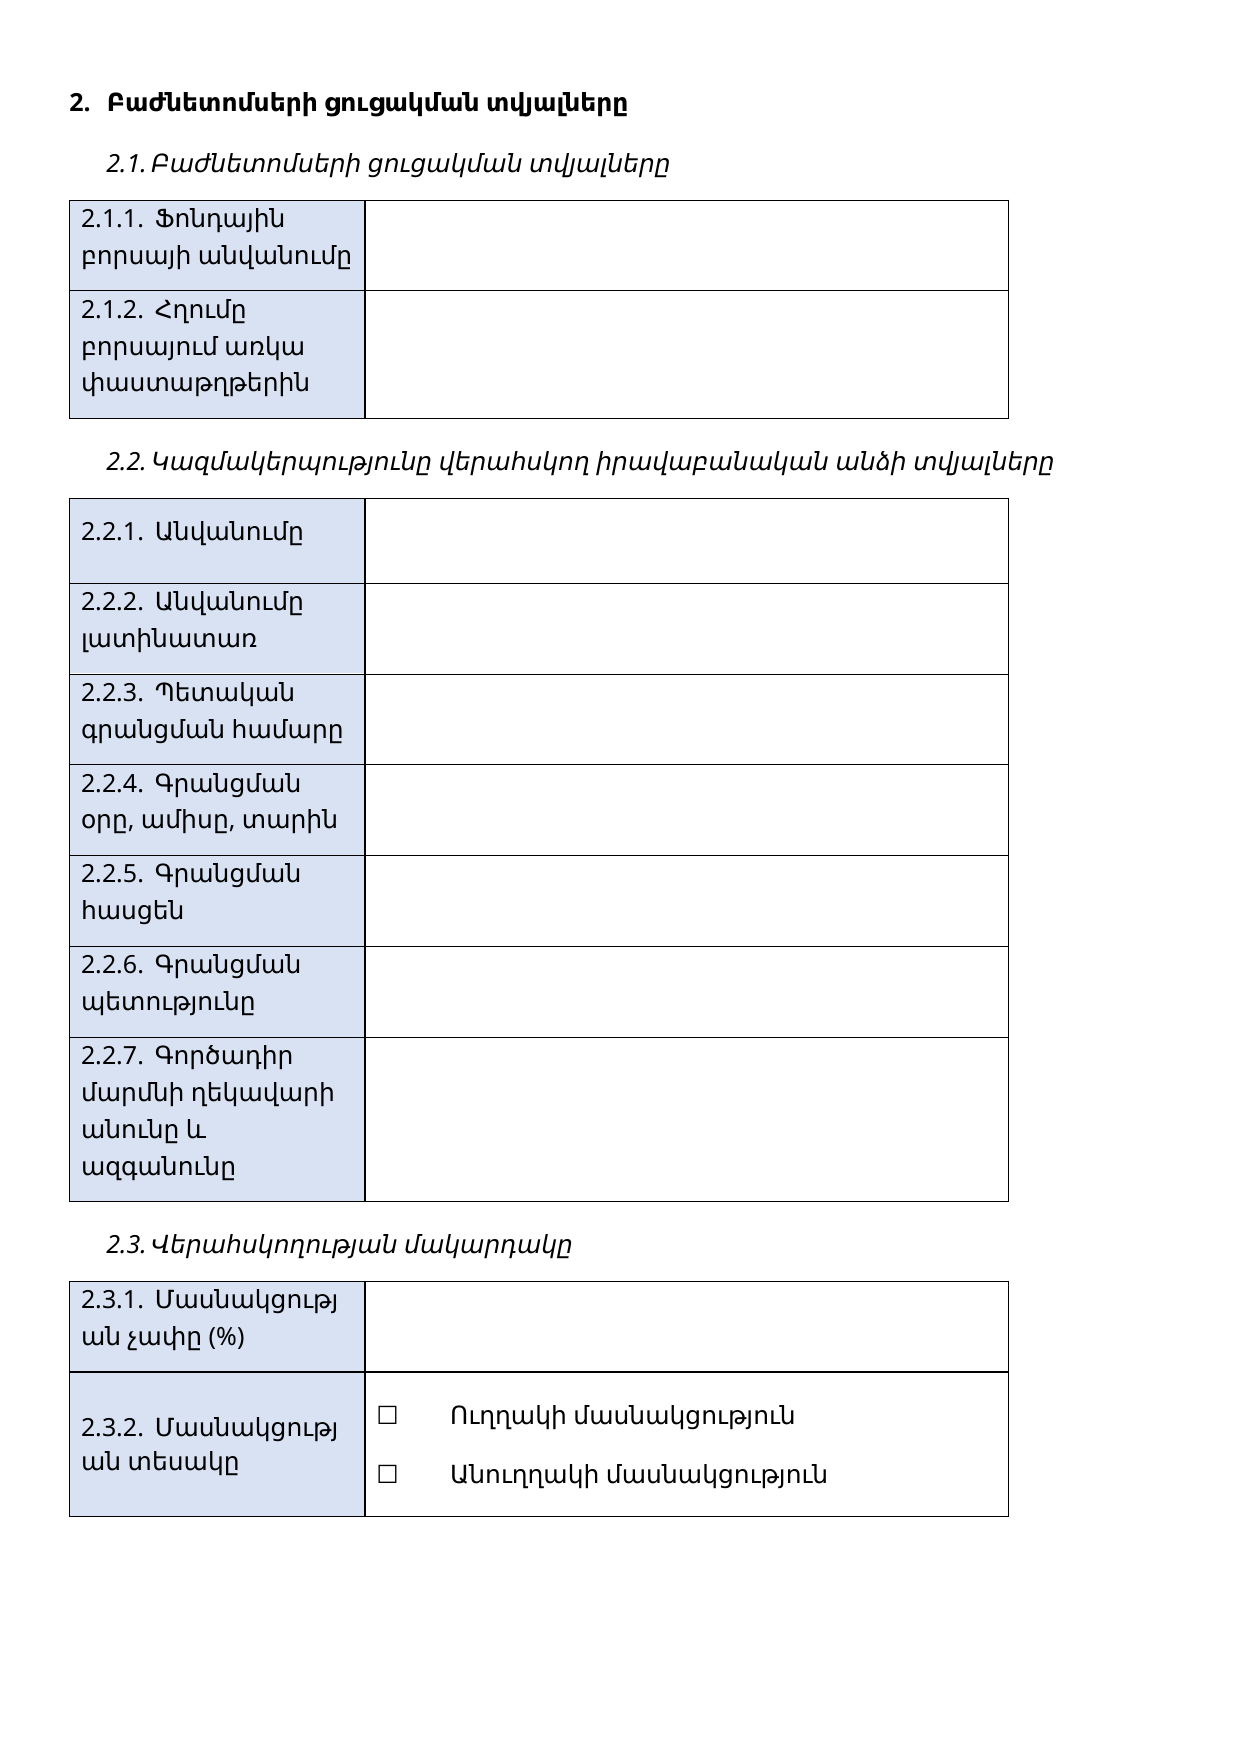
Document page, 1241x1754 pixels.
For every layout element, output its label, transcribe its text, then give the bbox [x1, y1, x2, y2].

table_cell Գրանցման հասցեն [70, 856, 364, 946]
table_cell Գործադիր մարմնի ղեկավարի անունը և ազգանունը [70, 1038, 364, 1201]
list Բաժնետոմսերի ցուցակման տվյալները [69, 84, 1172, 118]
table_cell Հղումը բորսայում առկա փաստաթղթերին [70, 291, 364, 418]
table_cell [366, 1038, 1008, 1201]
table_header [366, 499, 1008, 583]
list Վերահսկողության մակարդակը [106, 1227, 1172, 1261]
list Կազմակերպությունը վերահսկող իրավաբանական անձի տվյալները [106, 444, 1172, 478]
table_header Անվանումը [70, 499, 364, 583]
table_cell Անվանումը լատինատառ [70, 584, 364, 673]
table_header Մասնակցության չափը (%) [70, 1282, 364, 1371]
table_cell [366, 584, 1008, 673]
table_cell Գրանցման պետությունը [70, 947, 364, 1037]
table_cell [366, 675, 1008, 764]
table_cell Գրանցման օրը, ամիսը, տարին [70, 765, 364, 855]
table_header [366, 1282, 1008, 1371]
table_cell [366, 765, 1008, 855]
table_header [366, 201, 1008, 290]
table_cell Մասնակցության տեսակը [70, 1373, 364, 1516]
table_cell Պետական գրանցման համարը [70, 675, 364, 764]
list Բաժնետոմսերի ցուցակման տվյալները [106, 146, 1172, 180]
table_cell [366, 856, 1008, 946]
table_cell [366, 1373, 1008, 1516]
table_cell [366, 291, 1008, 418]
table_cell [366, 947, 1008, 1037]
table_header Ֆոնդային բորսայի անվանումը [70, 201, 364, 290]
